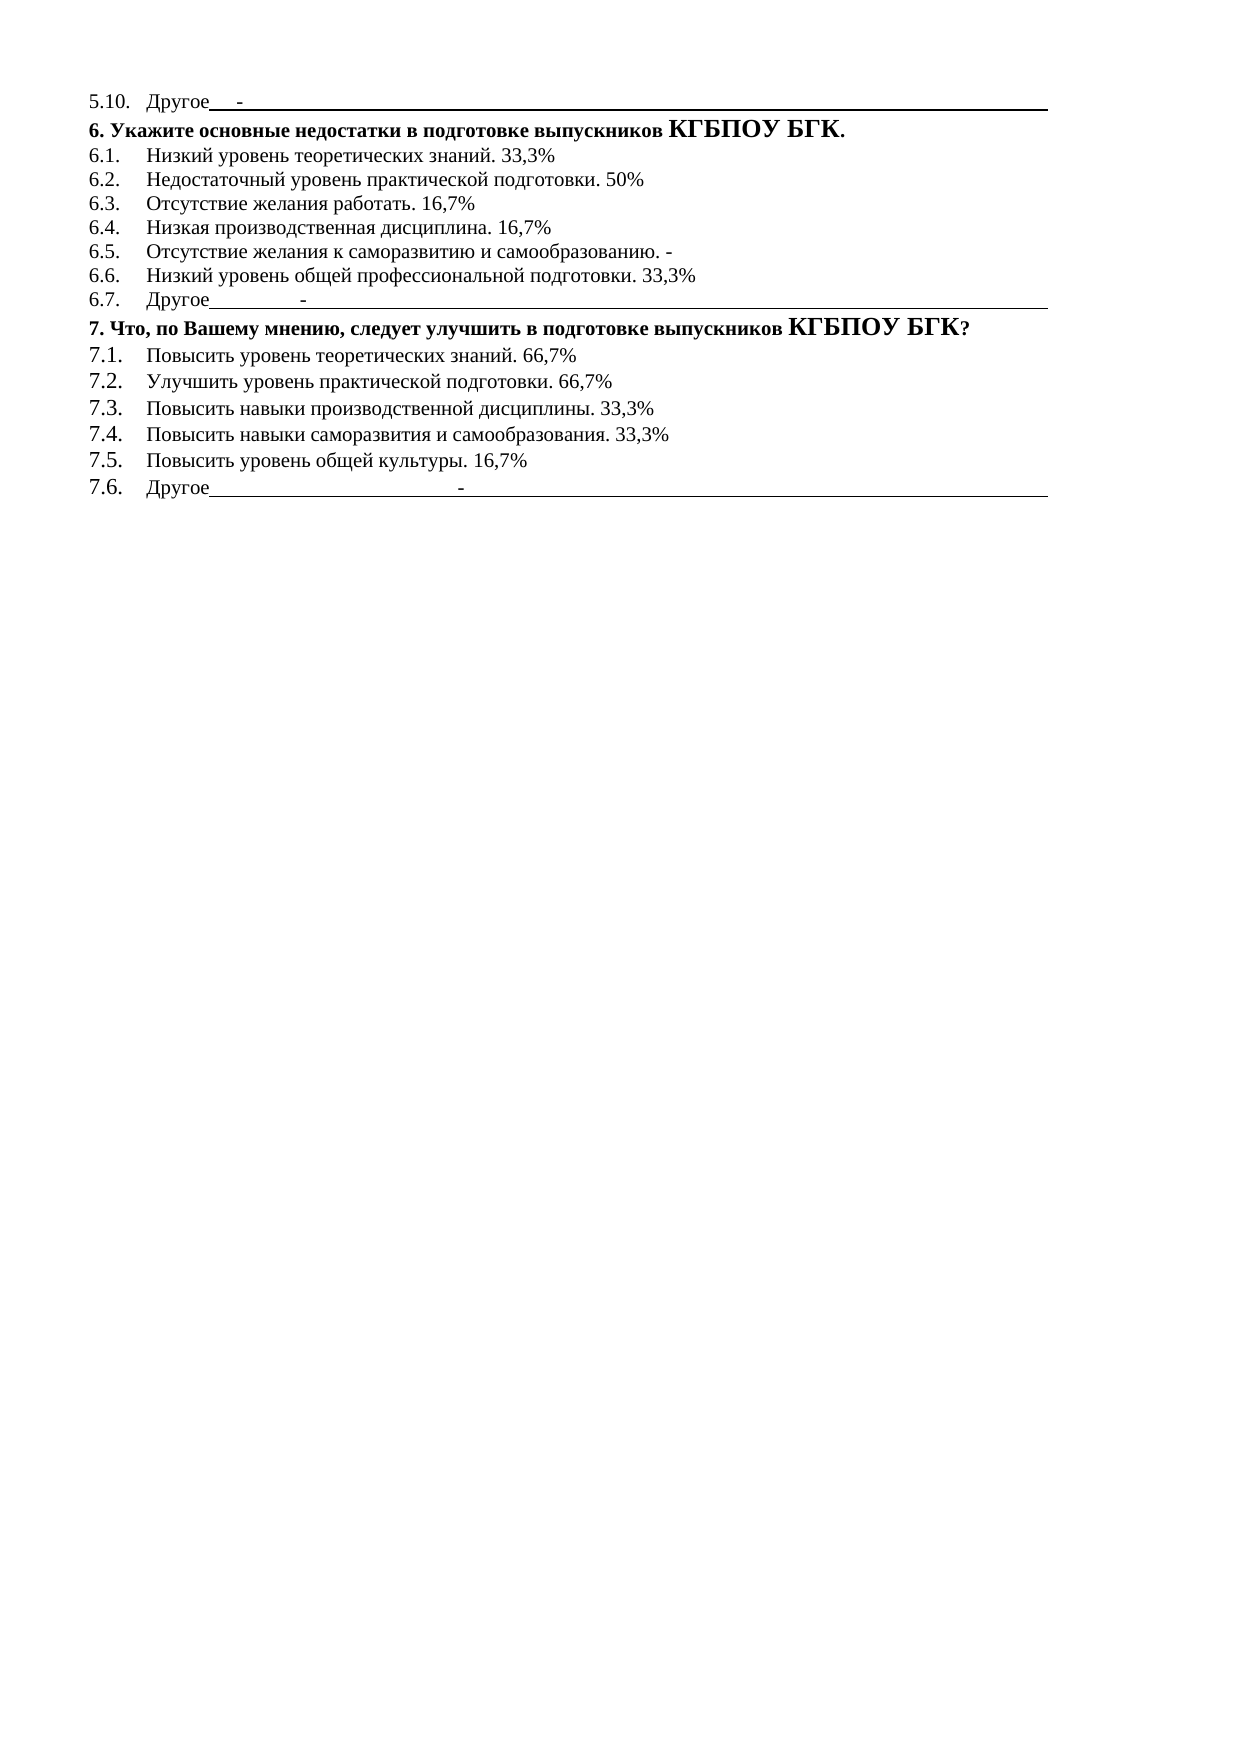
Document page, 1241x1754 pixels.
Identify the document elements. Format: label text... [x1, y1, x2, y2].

list Низкий уровень общей профессиональной подготовки. 33,3% [89, 263, 1151, 287]
list Низкий уровень теоретических знаний. 33,3% [89, 143, 1151, 167]
list Улучшить уровень практической подготовки. 66,7% [89, 367, 1151, 394]
list Недостаточный уровень практической подготовки. 50% [89, 167, 1151, 191]
list Низкая производственная дисциплина. 16,7% [89, 215, 1151, 239]
list Повысить уровень общей культуры. 16,7% [89, 447, 1151, 473]
list Повысить уровень теоретических знаний. 66,7% [89, 341, 1151, 367]
text 7. Что, по Вашему мнению, следует улучшить в подготовке выпускников КГБПОУ БГК? [89, 311, 1151, 341]
list Другое - [89, 287, 1151, 311]
list Повысить навыки производственной дисциплины. 33,3% [89, 394, 1151, 420]
list Отсутствие желания к саморазвитию и самообразованию. - [89, 239, 1151, 263]
list Другое - [89, 89, 1151, 113]
list Повысить навыки саморазвития и самообразования. 33,3% [89, 420, 1151, 447]
text 6. Укажите основные недостатки в подготовке выпускников КГБПОУ БГК. [89, 113, 1151, 143]
list Отсутствие желания работать. 16,7% [89, 191, 1151, 215]
list Другое - [89, 473, 1151, 499]
